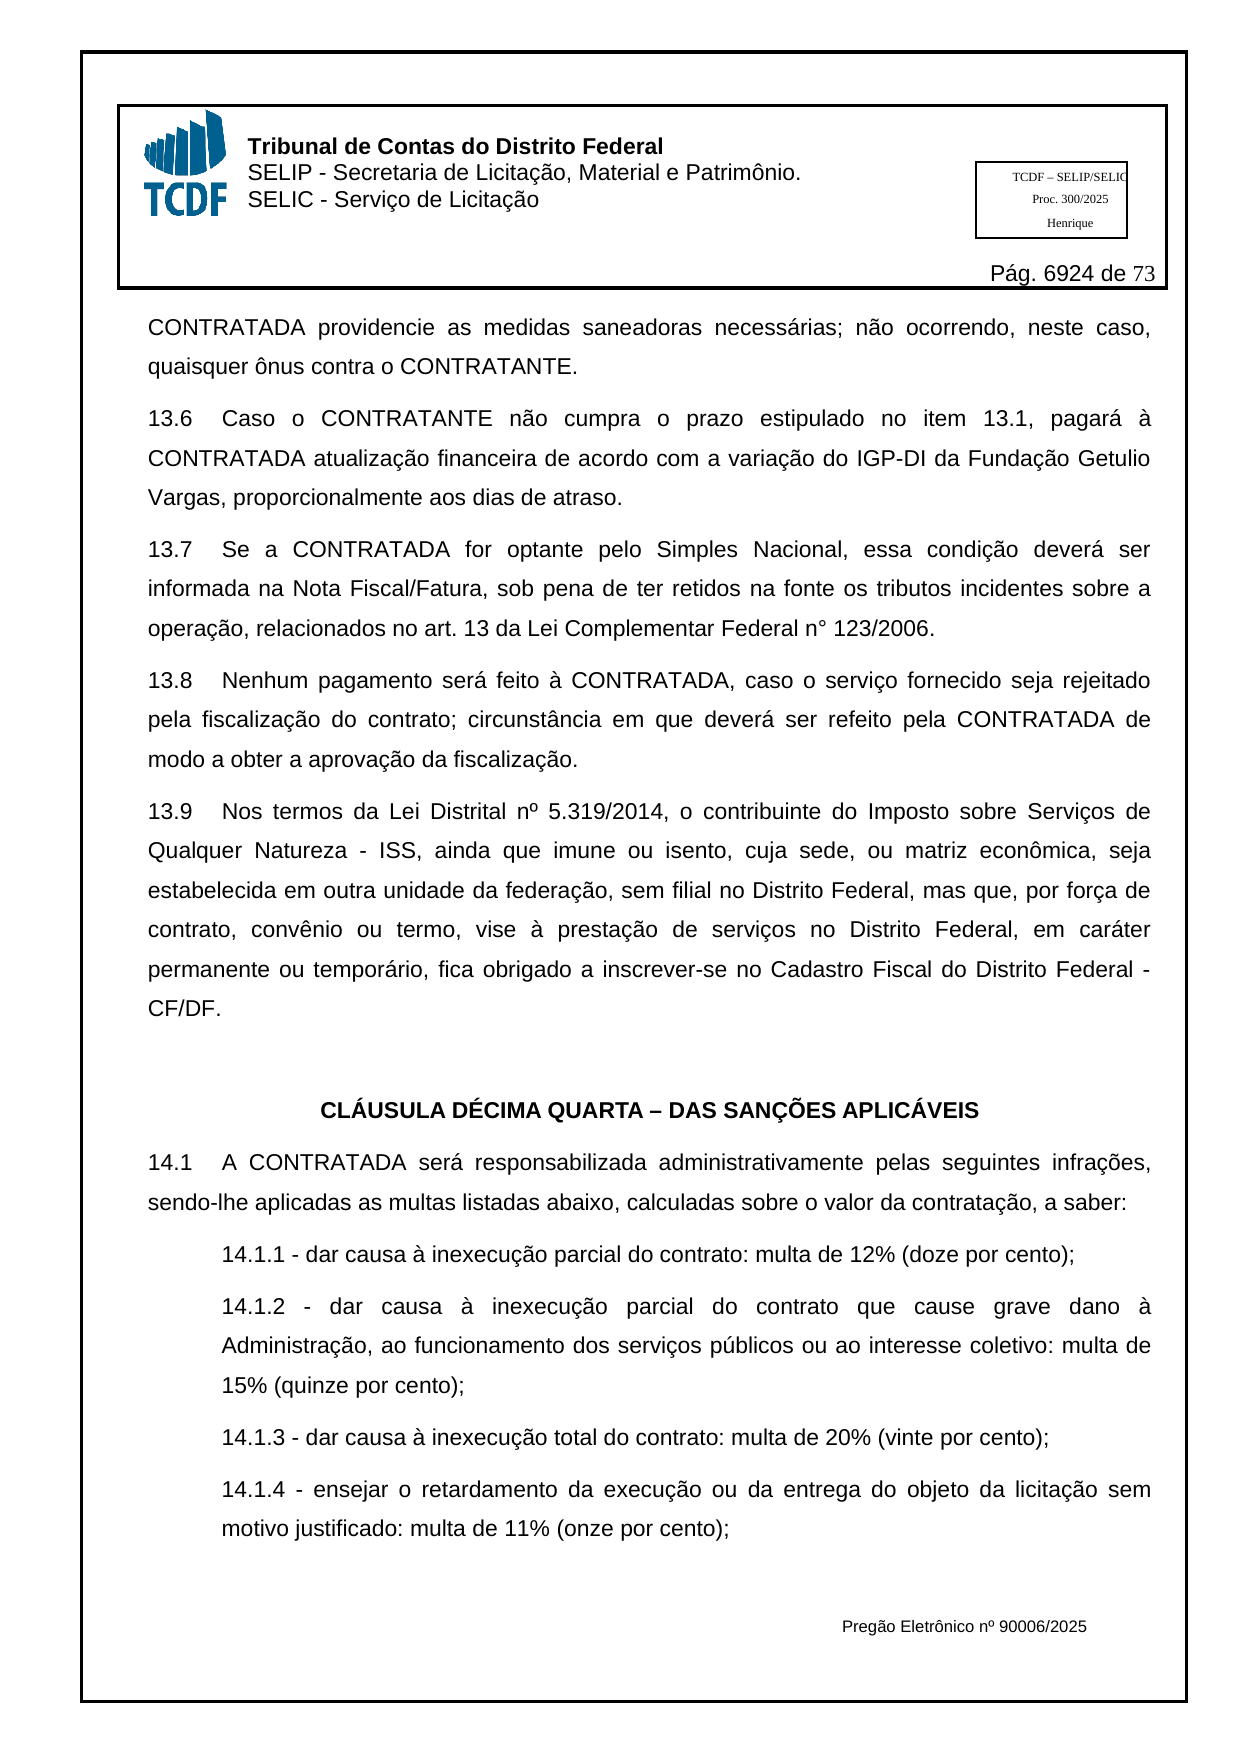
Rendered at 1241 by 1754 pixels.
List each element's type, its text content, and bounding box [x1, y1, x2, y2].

list 14.1.3 - dar causa à inexecução total do contrato: multa de 20% (vinte por cento); [221, 1423, 1152, 1450]
list 14.1 A CONTRATADA será responsabilizada administrativamente pelas seguintes infrações, sendo-lhe aplicadas as multas listadas abaixo, calculadas sobre o valor da contratação, a saber: [148, 1149, 1152, 1215]
list 14.1.1 - dar causa à inexecução parcial do contrato: multa de 12% (doze por cento); [221, 1241, 1152, 1267]
list 13.7 Se a CONTRATADA for optante pelo Simples Nacional, essa condição deverá ser informada na Nota Fiscal/Fatura, sob pena de ter retidos na fonte os tributos incidentes sobre a operação, relacionados no art. 13 da Lei Complementar Federal n° 123/2006. [148, 536, 1152, 641]
list 14.1.2 - dar causa à inexecução parcial do contrato que cause grave dano à Administração, ao funcionamento dos serviços públicos ou ao interesse coletivo: multa de 15% (quinze por cento); [221, 1293, 1152, 1398]
list CLÁUSULA DÉCIMA quarta – DAS SANÇÕES APLICÁVEIS [148, 1097, 1152, 1123]
list 13.9 Nos termos da Lei Distrital nº 5.319/2014, o contribuinte do Imposto sobre Serviços de Qualquer Natureza - ISS, ainda que imune ou isento, cuja sede, ou matriz econômica, seja estabelecida em outra unidade da federação, sem filial no Distrito Federal, mas que, por força de contrato, convênio ou termo, vise à prestação de serviços no Distrito Federal, em caráter permanente ou temporário, fica obrigado a inscrever-se no Cadastro Fiscal do Distrito Federal - CF/DF. [148, 798, 1152, 1022]
list 14.1.4 - ensejar o retardamento da execução ou da entrega do objeto da licitação sem motivo justificado: multa de 11% (onze por cento); [221, 1476, 1152, 1541]
list 13.6 Caso o CONTRATANTE não cumpra o prazo estipulado no item 13.1, pagará à CONTRATADA atualização financeira de acordo com a variação do IGP-DI da Fundação Getulio Vargas, proporcionalmente aos dias de atraso. [148, 405, 1152, 510]
list 13.8 Nenhum pagamento será feito à CONTRATADA, caso o serviço fornecido seja rejeitado pela fiscalização do contrato; circunstância em que deverá ser refeito pela CONTRATADA de modo a obter a aprovação da fiscalização. [148, 667, 1152, 772]
picture [129, 107, 241, 218]
